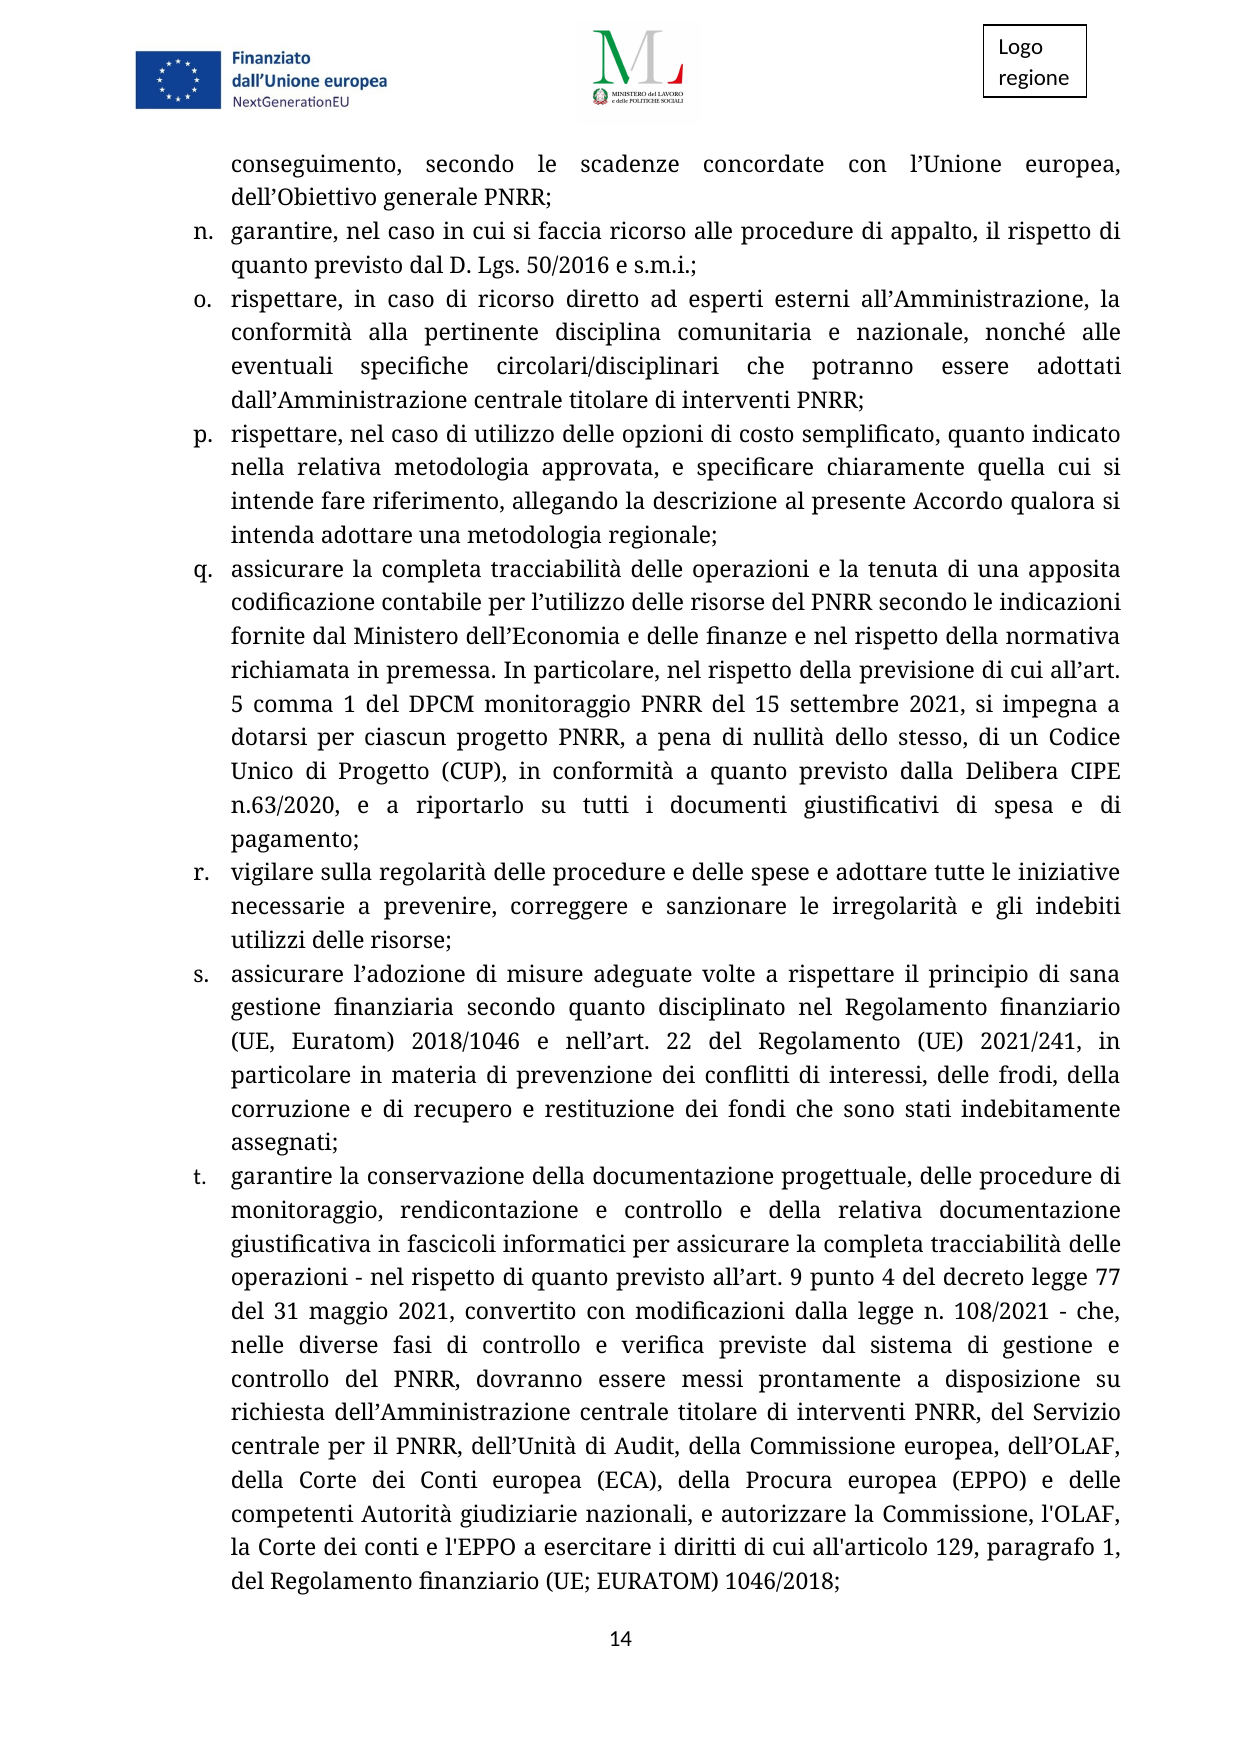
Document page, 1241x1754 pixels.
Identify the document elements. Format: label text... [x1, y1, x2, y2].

list rispettare, nel caso di utilizzo delle opzioni di costo semplificato, quanto indicato nella relativa metodologia approvata, e specificare chiaramente quella cui si intende fare riferimento, allegando la descrizione al presente Accordo qualora si intenda adottare una metodologia regionale; [193, 418, 1122, 550]
list garantire, nel caso in cui si faccia ricorso alle procedure di appalto, il rispetto di quanto previsto dal D. Lgs. 50/2016 e s.m.i.; [193, 215, 1122, 280]
list vigilare sulla regolarità delle procedure e delle spese e adottare tutte le iniziative necessarie a prevenire, correggere e sanzionare le irregolarità e gli indebiti utilizzi delle risorse; [193, 856, 1122, 955]
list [193, 148, 1122, 213]
list rispettare, in caso di ricorso diretto ad esperti esterni all’Amministrazione, la conformità alla pertinente disciplina comunitaria e nazionale, nonché alle eventuali specifiche circolari/disciplinari che potranno essere adottati dall’Amministrazione centrale titolare di interventi PNRR; [193, 283, 1122, 415]
picture [134, 44, 394, 111]
list assicurare la completa tracciabilità delle operazioni e la tenuta di una apposita codificazione contabile per l’utilizzo delle risorse del PNRR secondo le indicazioni fornite dal Ministero dell’Economia e delle finanze e nel rispetto della normativa richiamata in premessa. In particolare, nel rispetto della previsione di cui all’art. 5 comma 1 del DPCM monitoraggio PNRR del 15 settembre 2021, si impegna a dotarsi per ciascun progetto PNRR, a pena di nullità dello stesso, di un Codice Unico di Progetto (CUP), in conformità a quanto previsto dalla Delibera CIPE n.63/2020, e a riportarlo su tutti i documenti giustificativi di spesa e di pagamento; [193, 553, 1122, 854]
list assicurare l’adozione di misure adeguate volte a rispettare il principio di sana gestione finanziaria secondo quanto disciplinato nel Regolamento finanziario (UE, Euratom) 2018/1046 e nell’art. 22 del Regolamento (UE) 2021/241, in particolare in materia di prevenzione dei conflitti di interessi, delle frodi, della corruzione e di recupero e restituzione dei fondi che sono stati indebitamente assegnati; [193, 958, 1122, 1158]
list garantire la conservazione della documentazione progettuale, delle procedure di monitoraggio, rendicontazione e controllo e della relativa documentazione giustificativa in fascicoli informatici per assicurare la completa tracciabilità delle operazioni - nel rispetto di quanto previsto all’art. 9 punto 4 del decreto legge 77 del 31 maggio 2021, convertito con modificazioni dalla legge n. 108/2021 - che, nelle diverse fasi di controllo e verifica previste dal sistema di gestione e controllo del PNRR, dovranno essere messi prontamente a disposizione su richiesta dell’Amministrazione centrale titolare di interventi PNRR, del Servizio centrale per il PNRR, dell’Unità di Audit, della Commissione europea, dell’OLAF, della Corte dei Conti europea (ECA), della Procura europea (EPPO) e delle competenti Autorità giudiziarie nazionali, e autorizzare la Commissione, l'OLAF, la Corte dei conti e l'EPPO a esercitare i diritti di cui all'articolo 129, paragrafo 1, del Regolamento finanziario (UE; EURATOM) 1046/2018; [193, 1160, 1122, 1596]
picture [577, 20, 702, 125]
